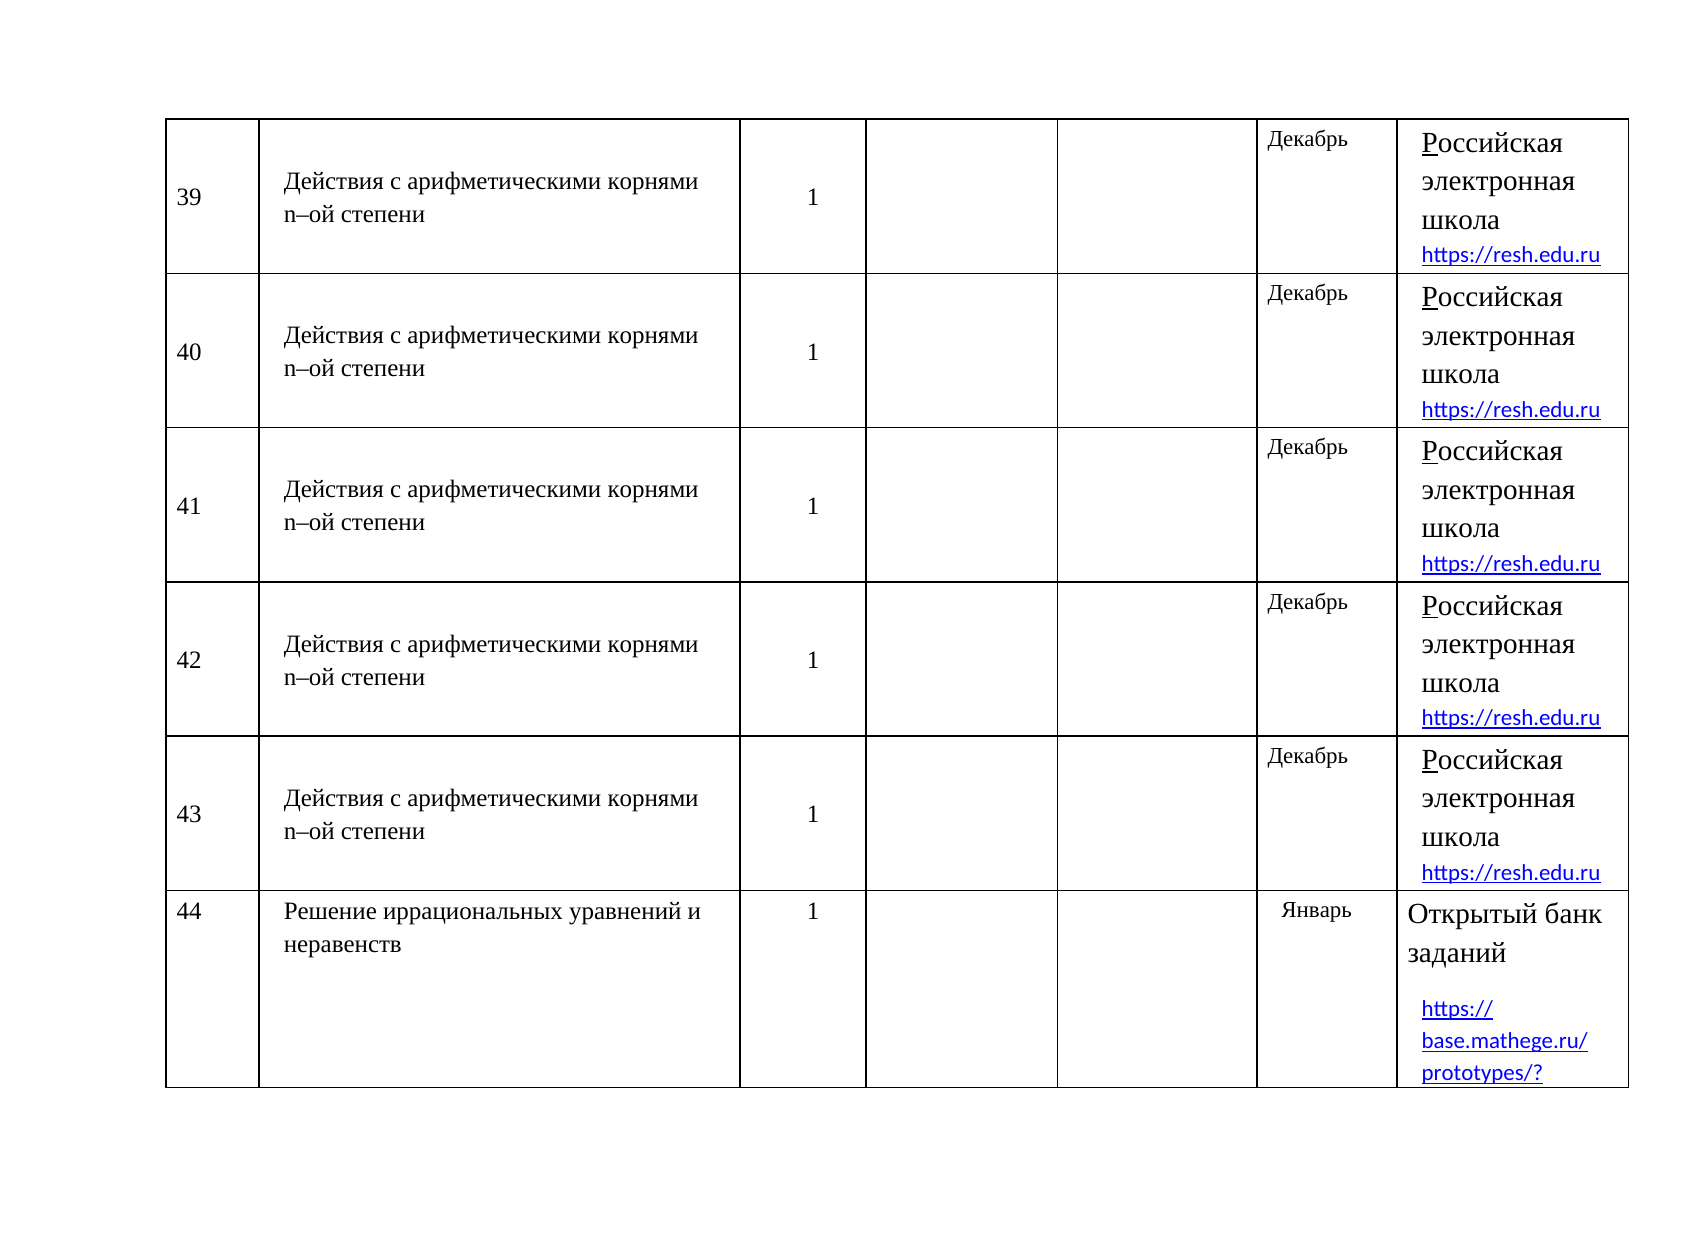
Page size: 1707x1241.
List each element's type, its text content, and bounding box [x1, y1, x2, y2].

table_cell 44 [167, 891, 258, 1087]
table_cell [1058, 583, 1256, 735]
table_cell 40 [167, 274, 258, 427]
table_cell 1 [741, 428, 865, 581]
table_cell [1058, 120, 1256, 272]
table_cell [867, 428, 1057, 581]
table_cell 1 [741, 120, 865, 272]
table_cell [867, 120, 1057, 272]
table_cell Российская электронная школа https://resh.edu.ru [1398, 737, 1628, 889]
table_cell Действия с арифметическими корнями n–ой степени [260, 274, 739, 427]
table_cell 1 [741, 737, 865, 889]
table_cell 42 [167, 583, 258, 735]
table_cell [867, 891, 1057, 1087]
table_cell [867, 737, 1057, 889]
table_cell 41 [167, 428, 258, 581]
table_cell [1058, 274, 1256, 427]
table_cell [867, 274, 1057, 427]
table_cell Декабрь [1258, 737, 1396, 889]
table_cell 1 [741, 274, 865, 427]
table_cell [1058, 428, 1256, 581]
table_cell Декабрь [1258, 274, 1396, 427]
table_cell Декабрь [1258, 583, 1396, 735]
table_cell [1398, 891, 1628, 1087]
table_cell 39 [167, 120, 258, 272]
table_cell Декабрь [1258, 120, 1396, 272]
table_cell 1 [741, 891, 865, 1087]
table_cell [1398, 274, 1628, 427]
table_cell Российская электронная школа https://resh.edu.ru [1398, 583, 1628, 735]
table_cell Действия с арифметическими корнями n–ой степени [260, 120, 739, 272]
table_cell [260, 891, 739, 1087]
table_cell Российская электронная школа https://resh.edu.ru [1398, 428, 1628, 581]
table_cell 43 [167, 737, 258, 889]
table_cell [867, 583, 1057, 735]
table_cell Действия с арифметическими корнями n–ой степени [260, 583, 739, 735]
table_cell Январь [1258, 891, 1396, 1087]
table_cell [1058, 891, 1256, 1087]
table_cell Действия с арифметическими корнями n–ой степени [260, 737, 739, 889]
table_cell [1398, 120, 1628, 272]
table_cell [1058, 737, 1256, 889]
table_cell Декабрь [1258, 428, 1396, 581]
table_cell 1 [741, 583, 865, 735]
table_cell Действия с арифметическими корнями n–ой степени [260, 428, 739, 581]
